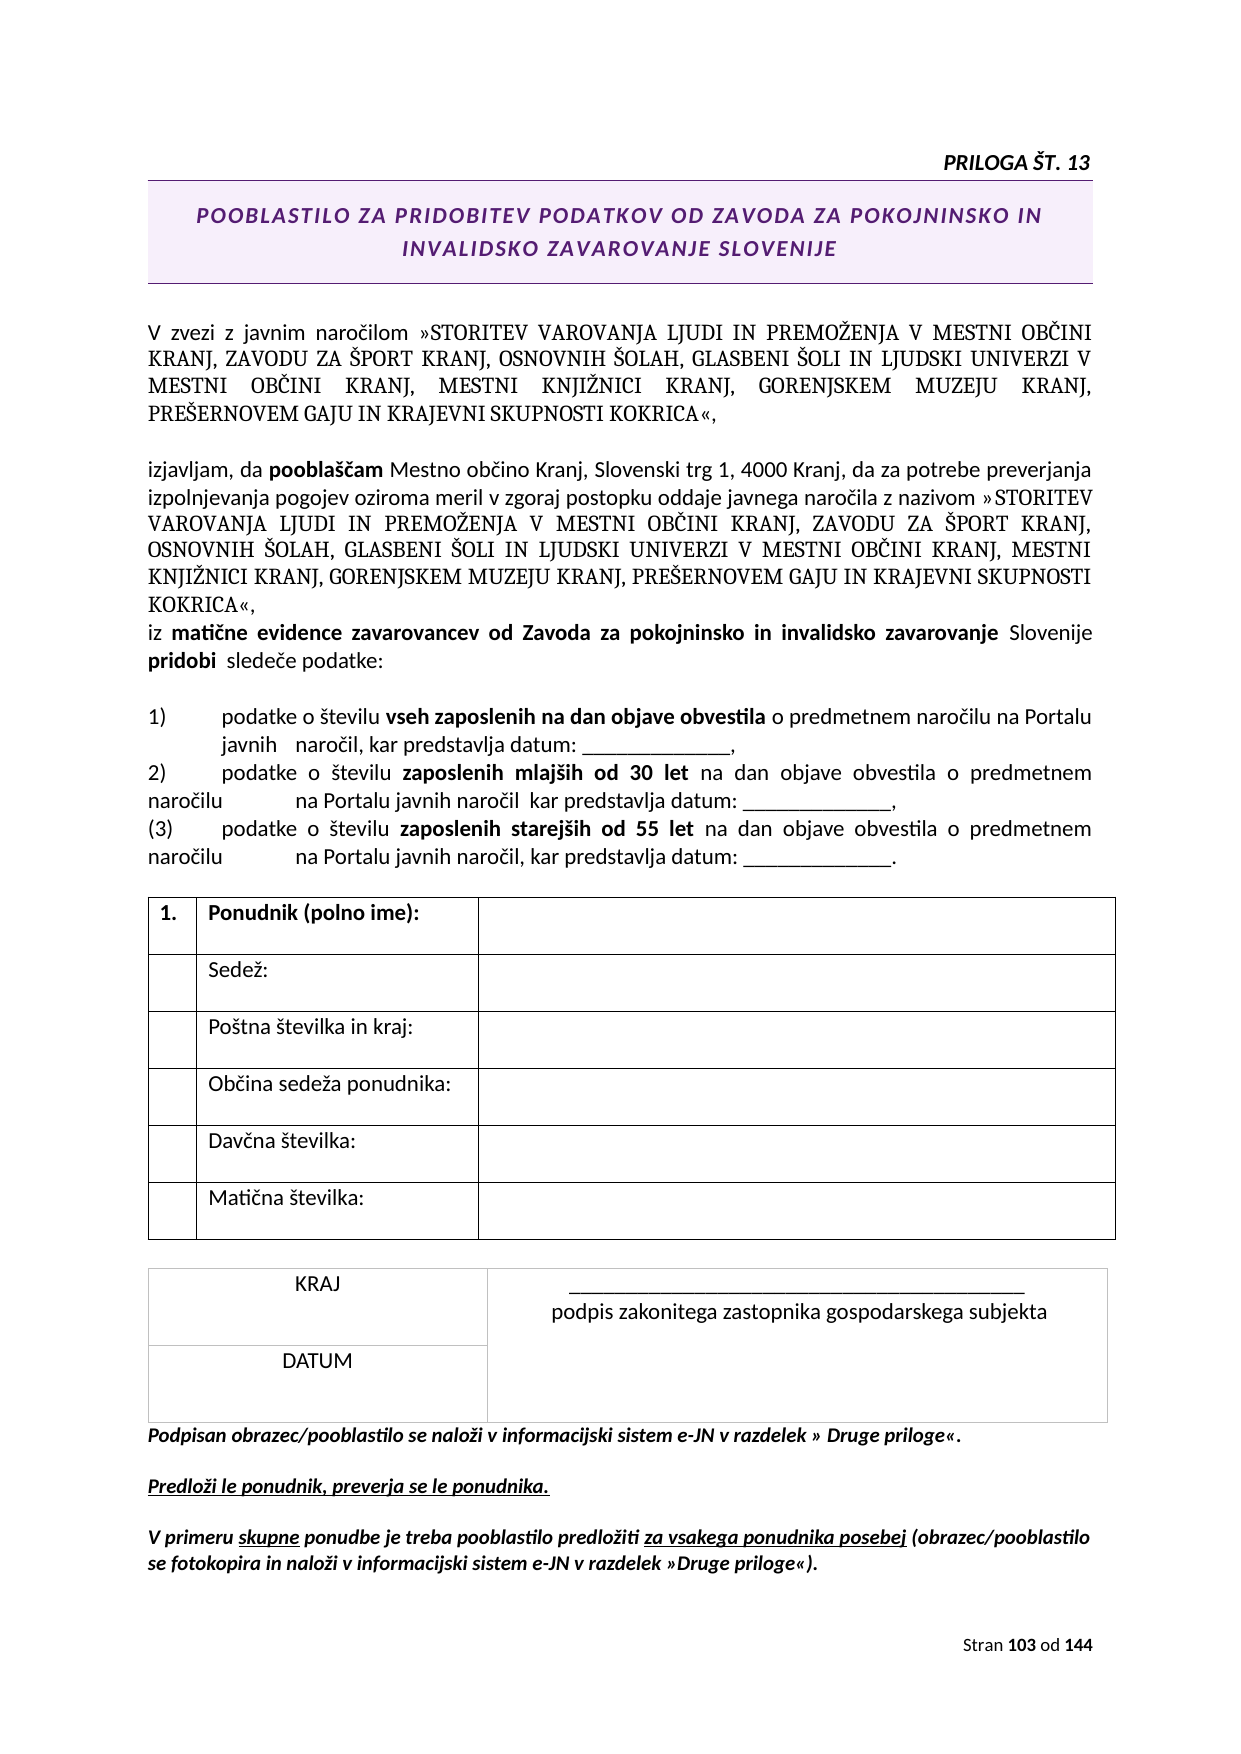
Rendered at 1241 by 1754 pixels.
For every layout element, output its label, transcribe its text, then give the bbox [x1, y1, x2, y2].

text izjavljam, da pooblaščam Mestno občino Kranj, Slovenski trg 1, 4000 Kranj, da za potrebe preverjanja izpolnjevanja pogojev oziroma meril v zgoraj postopku oddaje javnega naročila z nazivom »«, [148, 455, 1093, 618]
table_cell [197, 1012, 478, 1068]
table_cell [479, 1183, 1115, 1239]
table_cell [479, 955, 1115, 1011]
text 1) podatke o številu vseh zaposlenih na dan objave obvestila o predmetnem naročilu na Portalu javnih naročil, kar predstavlja datum: _____________, [148, 702, 1093, 758]
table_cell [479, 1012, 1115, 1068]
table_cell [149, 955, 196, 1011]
text V primeru skupne ponudbe je treba pooblastilo predložiti za vsakega ponudnika posebej (obrazec/pooblastilo se fotokopira in naloži v informacijski sistem e-JN v razdelek »Druge priloge«). [148, 1524, 1093, 1575]
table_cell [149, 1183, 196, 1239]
text POOBLASTILO ZA PRIDOBITEV PODATKOV OD ZAVODA ZA POKOJNINSKO IN INVALIDSKO ZAVAROVANJE SLOVENIJE [148, 181, 1093, 283]
text iz matične evidence zavarovancev od Zavoda za pokojninsko in invalidsko zavarovanje Slovenije pridobi sledeče podatke: [148, 618, 1093, 674]
text V zvezi z javnim naročilom »«, [148, 318, 1093, 427]
text Predloži le ponudnik, preverja se le ponudnika. [148, 1473, 1093, 1499]
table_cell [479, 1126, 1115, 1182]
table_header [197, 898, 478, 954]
text PRILOGA ŠT. 13 [148, 148, 1092, 176]
text (3) podatke o številu zaposlenih starejših od 55 let na dan objave obvestila o predmetnem naročilu na Portalu javnih naročil, kar predstavlja datum: _____________. [148, 814, 1093, 870]
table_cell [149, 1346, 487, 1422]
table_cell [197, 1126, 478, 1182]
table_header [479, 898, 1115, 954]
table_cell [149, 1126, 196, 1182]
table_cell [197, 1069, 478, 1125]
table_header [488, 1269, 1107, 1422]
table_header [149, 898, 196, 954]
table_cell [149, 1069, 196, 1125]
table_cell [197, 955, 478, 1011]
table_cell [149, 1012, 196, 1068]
text Podpisan obrazec/pooblastilo se naloži v informacijski sistem e-JN v razdelek » Druge priloge«. [148, 1423, 1093, 1448]
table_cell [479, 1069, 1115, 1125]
text 2) podatke o številu zaposlenih mlajših od 30 let na dan objave obvestila o predmetnem naročilu na Portalu javnih naročil kar predstavlja datum: _____________, [148, 758, 1093, 814]
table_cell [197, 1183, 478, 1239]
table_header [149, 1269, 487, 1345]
